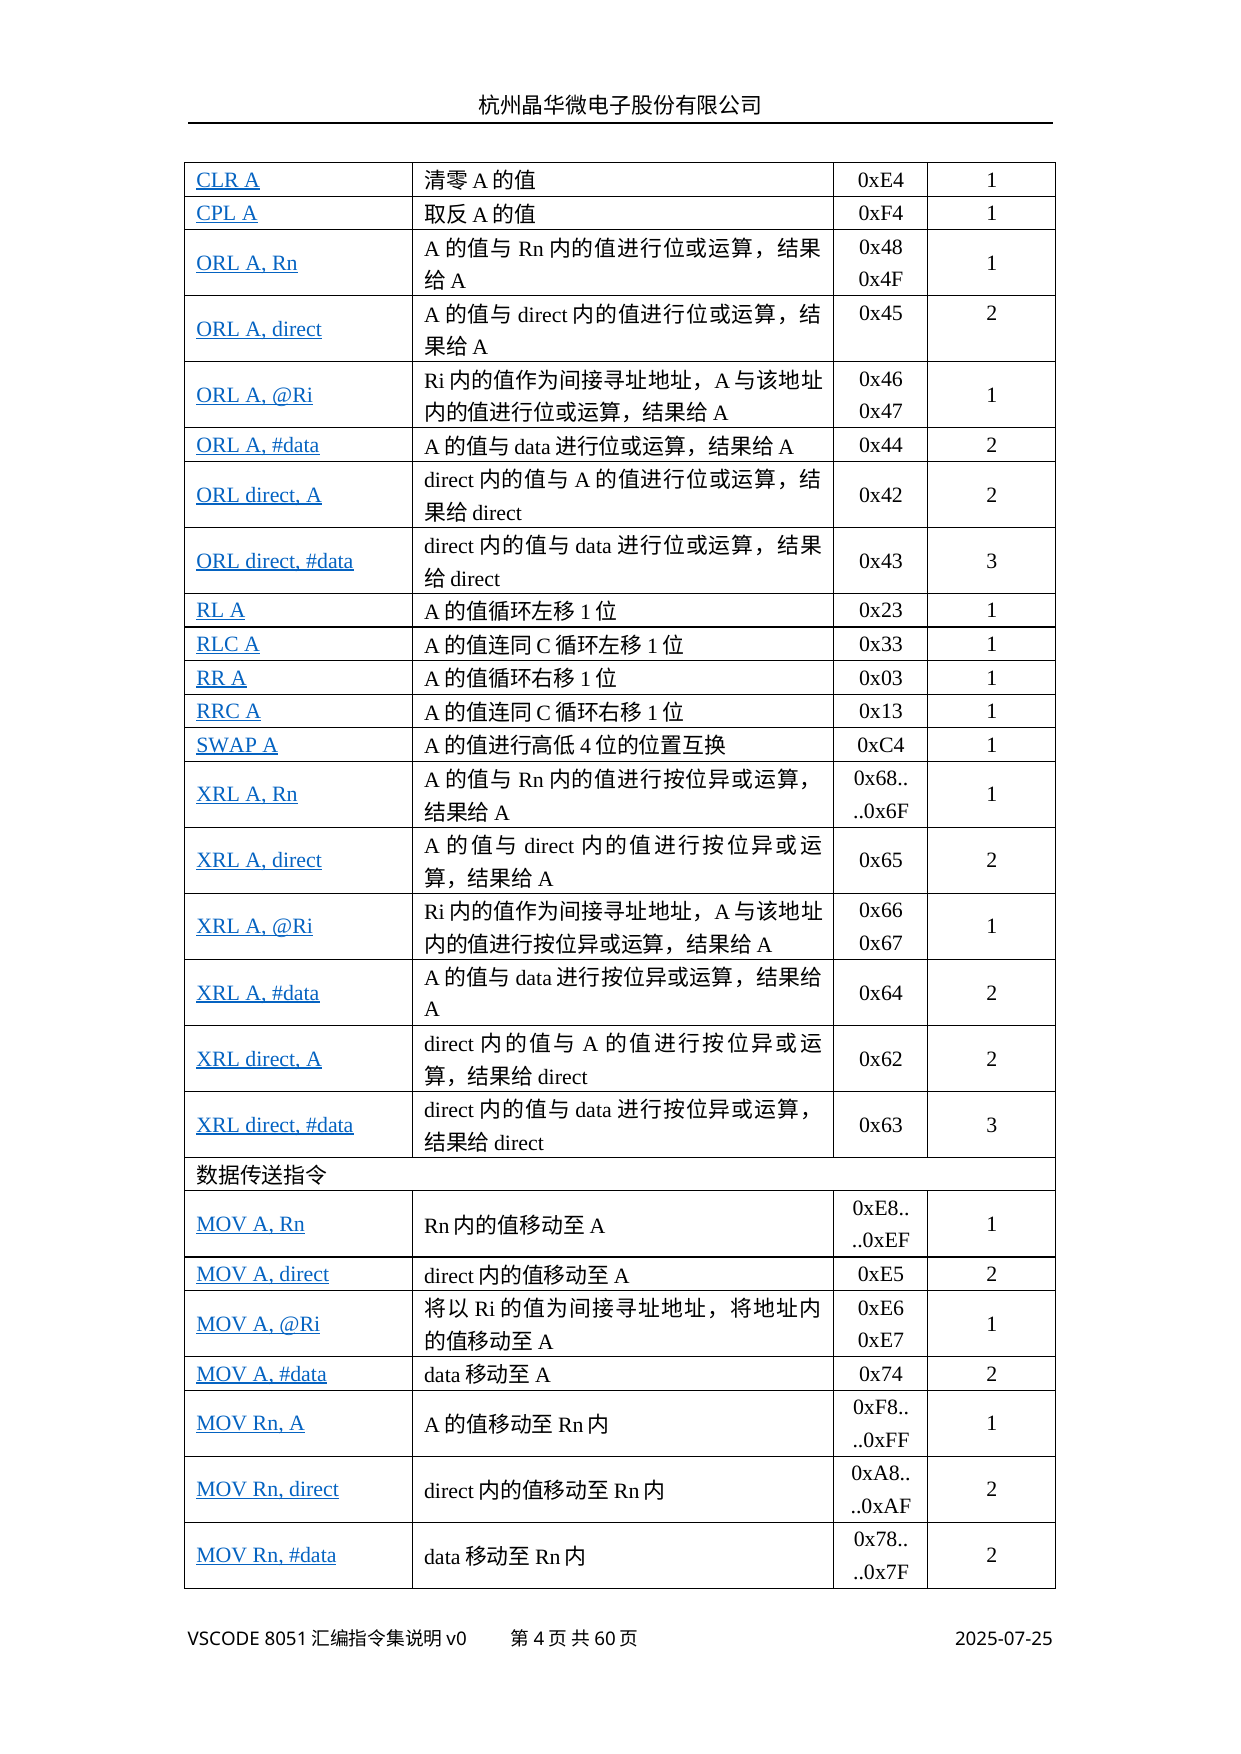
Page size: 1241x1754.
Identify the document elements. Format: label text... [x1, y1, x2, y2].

table_cell direct内的值与A的值进行位或运算，结果给direct [413, 462, 833, 527]
table_cell 1 [928, 728, 1055, 761]
table_cell 0xE6 0xE7 [834, 1291, 927, 1356]
table_cell A的值连同C循环右移1位 [413, 695, 833, 727]
table_cell 2 [928, 828, 1055, 893]
table_cell SWAP A [185, 728, 412, 761]
table_cell 1 [928, 362, 1055, 427]
table_cell XRL A, @Ri [185, 894, 412, 959]
table_cell 2 [928, 1026, 1055, 1091]
table_cell direct内的值与data进行位或运算，结果给direct [413, 528, 833, 593]
table_cell 1 [928, 695, 1055, 727]
table_cell 将以Ri的值为间接寻址地址，将地址内的值移动至A [413, 1291, 833, 1356]
table_cell 1 [928, 894, 1055, 959]
table_cell A的值连同C循环左移1位 [413, 628, 833, 660]
table_cell MOV A, @Ri [185, 1291, 412, 1356]
table_cell A的值与direct内的值进行位或运算，结果给A [413, 296, 833, 361]
table_cell 3 [928, 528, 1055, 593]
table_cell 1 [928, 628, 1055, 660]
table_cell 0xE4 [834, 163, 927, 196]
table_cell MOV Rn, direct [185, 1457, 412, 1522]
table_cell 2 [928, 296, 1055, 361]
table_cell XRL direct, #data [185, 1092, 412, 1157]
table_cell XRL A, Rn [185, 762, 412, 827]
table_cell XRL A, direct [185, 828, 412, 893]
table_cell data移动至A [413, 1357, 833, 1389]
table_cell Ri内的值作为间接寻址地址，A与该地址内的值进行按位异或运算，结果给A [413, 894, 833, 959]
table_cell 0x74 [834, 1357, 927, 1389]
table_cell 0x33 [834, 628, 927, 660]
table_cell 1 [928, 594, 1055, 626]
table_cell 0xC4 [834, 728, 927, 761]
table_cell 0x66 0x67 [834, 894, 927, 959]
table_cell 0x63 [834, 1092, 927, 1157]
table_cell RL A [185, 594, 412, 626]
table_cell 2 [928, 1258, 1055, 1290]
table_cell data移动至Rn内 [413, 1523, 833, 1588]
table_cell A的值与data进行按位异或运算，结果给A [413, 960, 833, 1025]
table_cell XRL A, #data [185, 960, 412, 1025]
table_cell 1 [928, 1391, 1055, 1456]
table_cell RR A [185, 661, 412, 693]
table_cell 0xA8.. ..0xAF [834, 1457, 927, 1522]
table_cell direct内的值移动至A [413, 1258, 833, 1290]
table_cell CLR A [185, 163, 412, 196]
table_cell 0x23 [834, 594, 927, 626]
table_cell 0x42 [834, 462, 927, 527]
table_cell Ri内的值作为间接寻址地址，A与该地址内的值进行位或运算，结果给A [413, 362, 833, 427]
table_cell MOV A, direct [185, 1258, 412, 1290]
table_cell 0x45 [834, 296, 927, 361]
table_cell 0x62 [834, 1026, 927, 1091]
table_cell A的值进行高低4位的位置互换 [413, 728, 833, 761]
table_cell 0x43 [834, 528, 927, 593]
table_cell 1 [928, 1191, 1055, 1256]
table_cell 数据传送指令 [185, 1158, 1055, 1190]
table_cell 0xF4 [834, 197, 927, 229]
table_cell 0x46 0x47 [834, 362, 927, 427]
table_cell A的值与Rn内的值进行按位异或运算，结果给A [413, 762, 833, 827]
table_cell A的值与direct内的值进行按位异或运算，结果给A [413, 828, 833, 893]
table_cell MOV A, #data [185, 1357, 412, 1389]
table_cell 0x03 [834, 661, 927, 693]
table_cell MOV Rn, #data [185, 1523, 412, 1588]
table_cell MOV A, Rn [185, 1191, 412, 1256]
table_cell 0xE5 [834, 1258, 927, 1290]
table_cell 3 [928, 1092, 1055, 1157]
table_cell 1 [928, 1291, 1055, 1356]
table_cell direct内的值与A的值进行按位异或运算，结果给direct [413, 1026, 833, 1091]
table_cell 0x78.. ..0x7F [834, 1523, 927, 1588]
table_cell direct内的值移动至Rn内 [413, 1457, 833, 1522]
table_cell 2 [928, 428, 1055, 461]
table_cell RRC A [185, 695, 412, 727]
table_cell 2 [928, 462, 1055, 527]
table_cell ORL A, direct [185, 296, 412, 361]
table_cell ORL A, #data [185, 428, 412, 461]
table_cell MOV Rn, A [185, 1391, 412, 1456]
table_cell RLC A [185, 628, 412, 660]
table_cell 1 [928, 197, 1055, 229]
table_cell 0xE8.. ..0xEF [834, 1191, 927, 1256]
table_cell 2 [928, 1357, 1055, 1389]
table_cell 0x68.. ..0x6F [834, 762, 927, 827]
table_cell 清零A的值 [413, 163, 833, 196]
table_cell 0x64 [834, 960, 927, 1025]
table_cell ORL A, Rn [185, 230, 412, 295]
table_cell A的值循环右移1位 [413, 661, 833, 693]
table_cell 0x48 0x4F [834, 230, 927, 295]
table_cell A的值与Rn内的值进行位或运算，结果给A [413, 230, 833, 295]
table_cell direct内的值与data进行按位异或运算，结果给direct [413, 1092, 833, 1157]
table_cell ORL A, @Ri [185, 362, 412, 427]
table_cell ORL direct, A [185, 462, 412, 527]
table_cell 1 [928, 661, 1055, 693]
table_cell 0x13 [834, 695, 927, 727]
table_cell 2 [928, 1523, 1055, 1588]
table_cell 2 [928, 1457, 1055, 1522]
table_cell 1 [928, 230, 1055, 295]
table_cell 0x65 [834, 828, 927, 893]
table_cell A的值循环左移1位 [413, 594, 833, 626]
table_cell Rn内的值移动至A [413, 1191, 833, 1256]
table_cell A的值与data进行位或运算，结果给A [413, 428, 833, 461]
table_cell 1 [928, 163, 1055, 196]
table_cell A的值移动至Rn内 [413, 1391, 833, 1456]
table_cell 0xF8.. ..0xFF [834, 1391, 927, 1456]
table_cell 2 [928, 960, 1055, 1025]
table_cell CPL A [185, 197, 412, 229]
table_cell 取反A的值 [413, 197, 833, 229]
table_cell 1 [928, 762, 1055, 827]
table_cell 0x44 [834, 428, 927, 461]
table_cell ORL direct, #data [185, 528, 412, 593]
table_cell XRL direct, A [185, 1026, 412, 1091]
